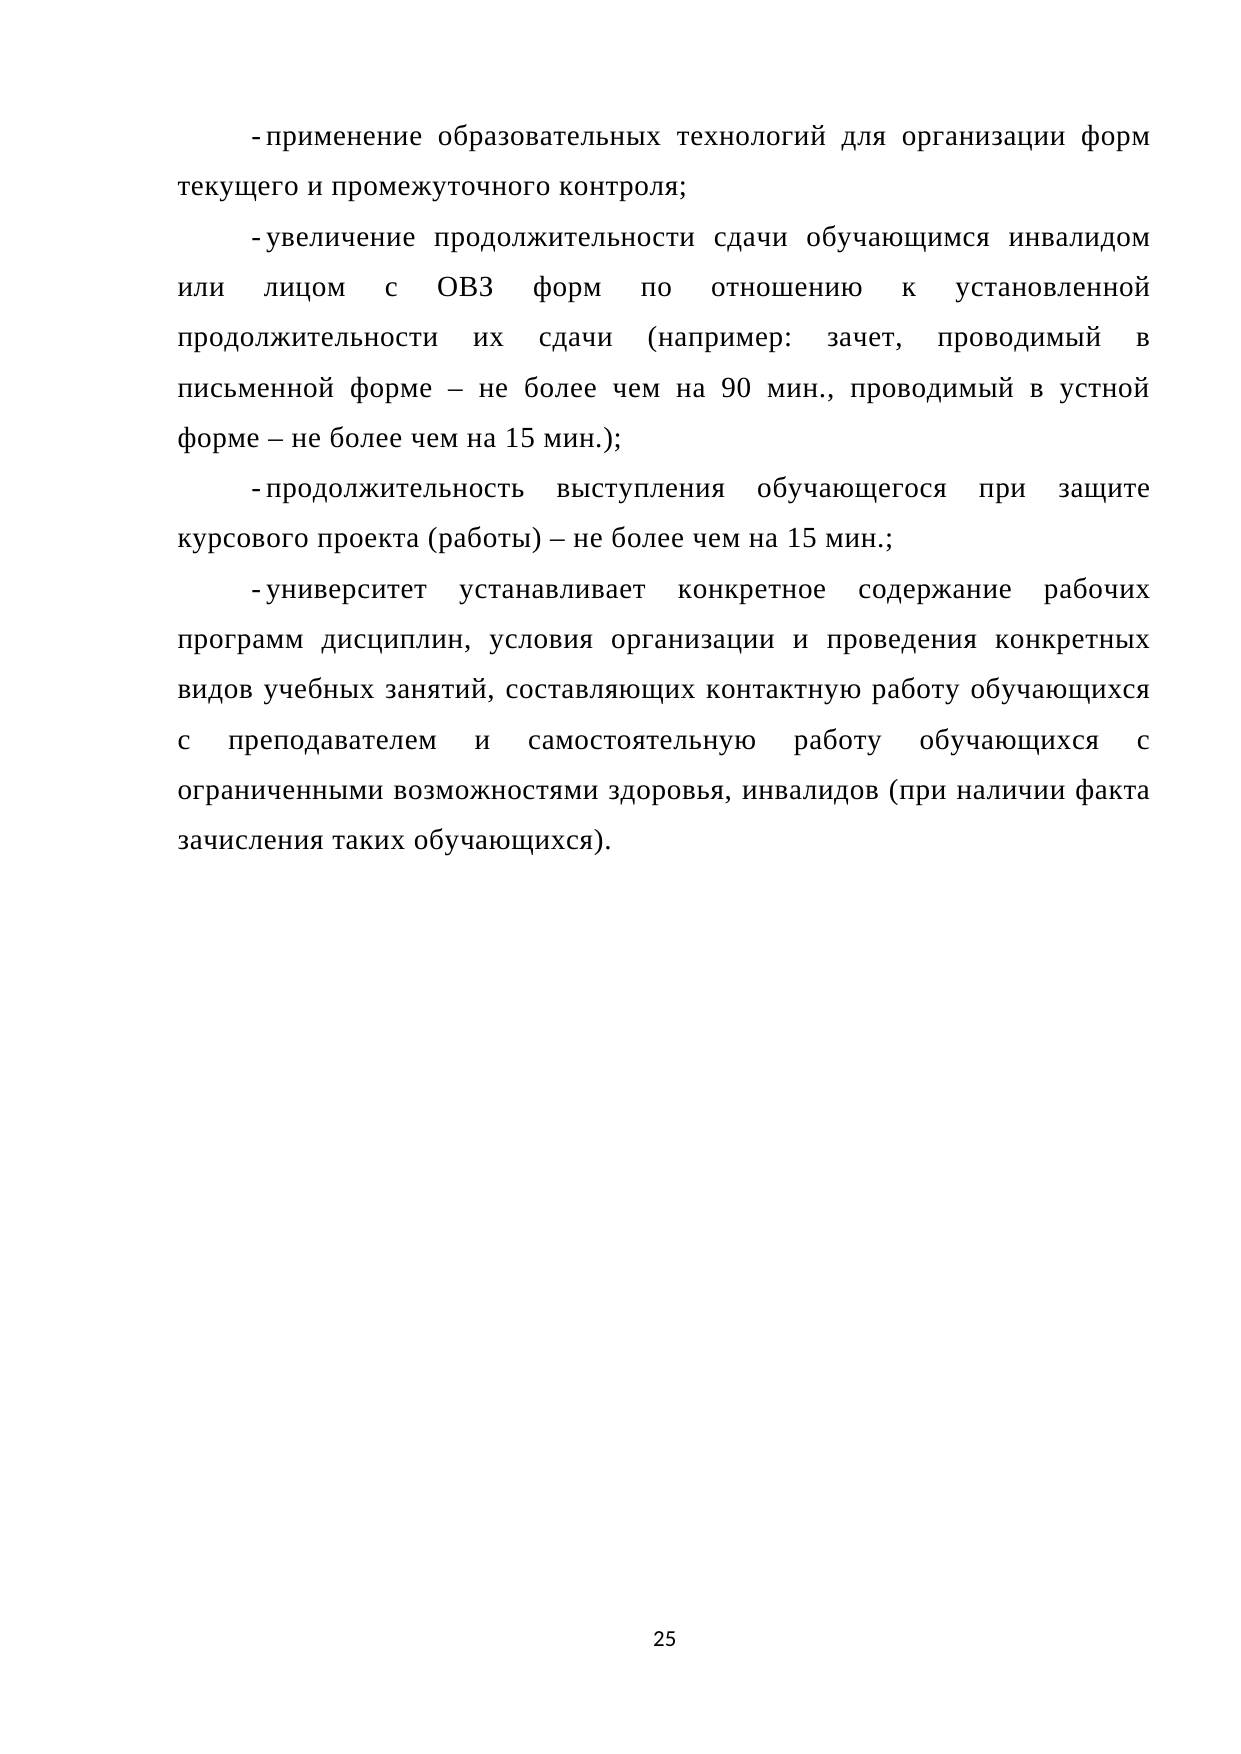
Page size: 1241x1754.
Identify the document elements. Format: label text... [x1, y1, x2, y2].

list университет устанавливает конкретное содержание рабочих программ дисциплин, условия организации и проведения конкретных видов учебных занятий, составляющих контактную работу обучающихся с преподавателем и самостоятельную работу обучающихся с ограниченными возможностями здоровья, инвалидов (при наличии факта зачисления таких обучающихся). [177, 571, 1152, 856]
list применение образовательных технологий для организации форм текущего и промежуточного контроля; [177, 118, 1152, 202]
list увеличение продолжительности сдачи обучающимся инвалидом или лицом с ОВЗ форм по отношению к установленной продолжительности их сдачи (например: зачет, проводимый в письменной форме – не более чем на 90 мин., проводимый в устной форме – не более чем на 15 мин.); [177, 219, 1152, 453]
list продолжительность выступления обучающегося при защите курсового проекта (работы) – не более чем на 15 мин.; [177, 470, 1152, 554]
